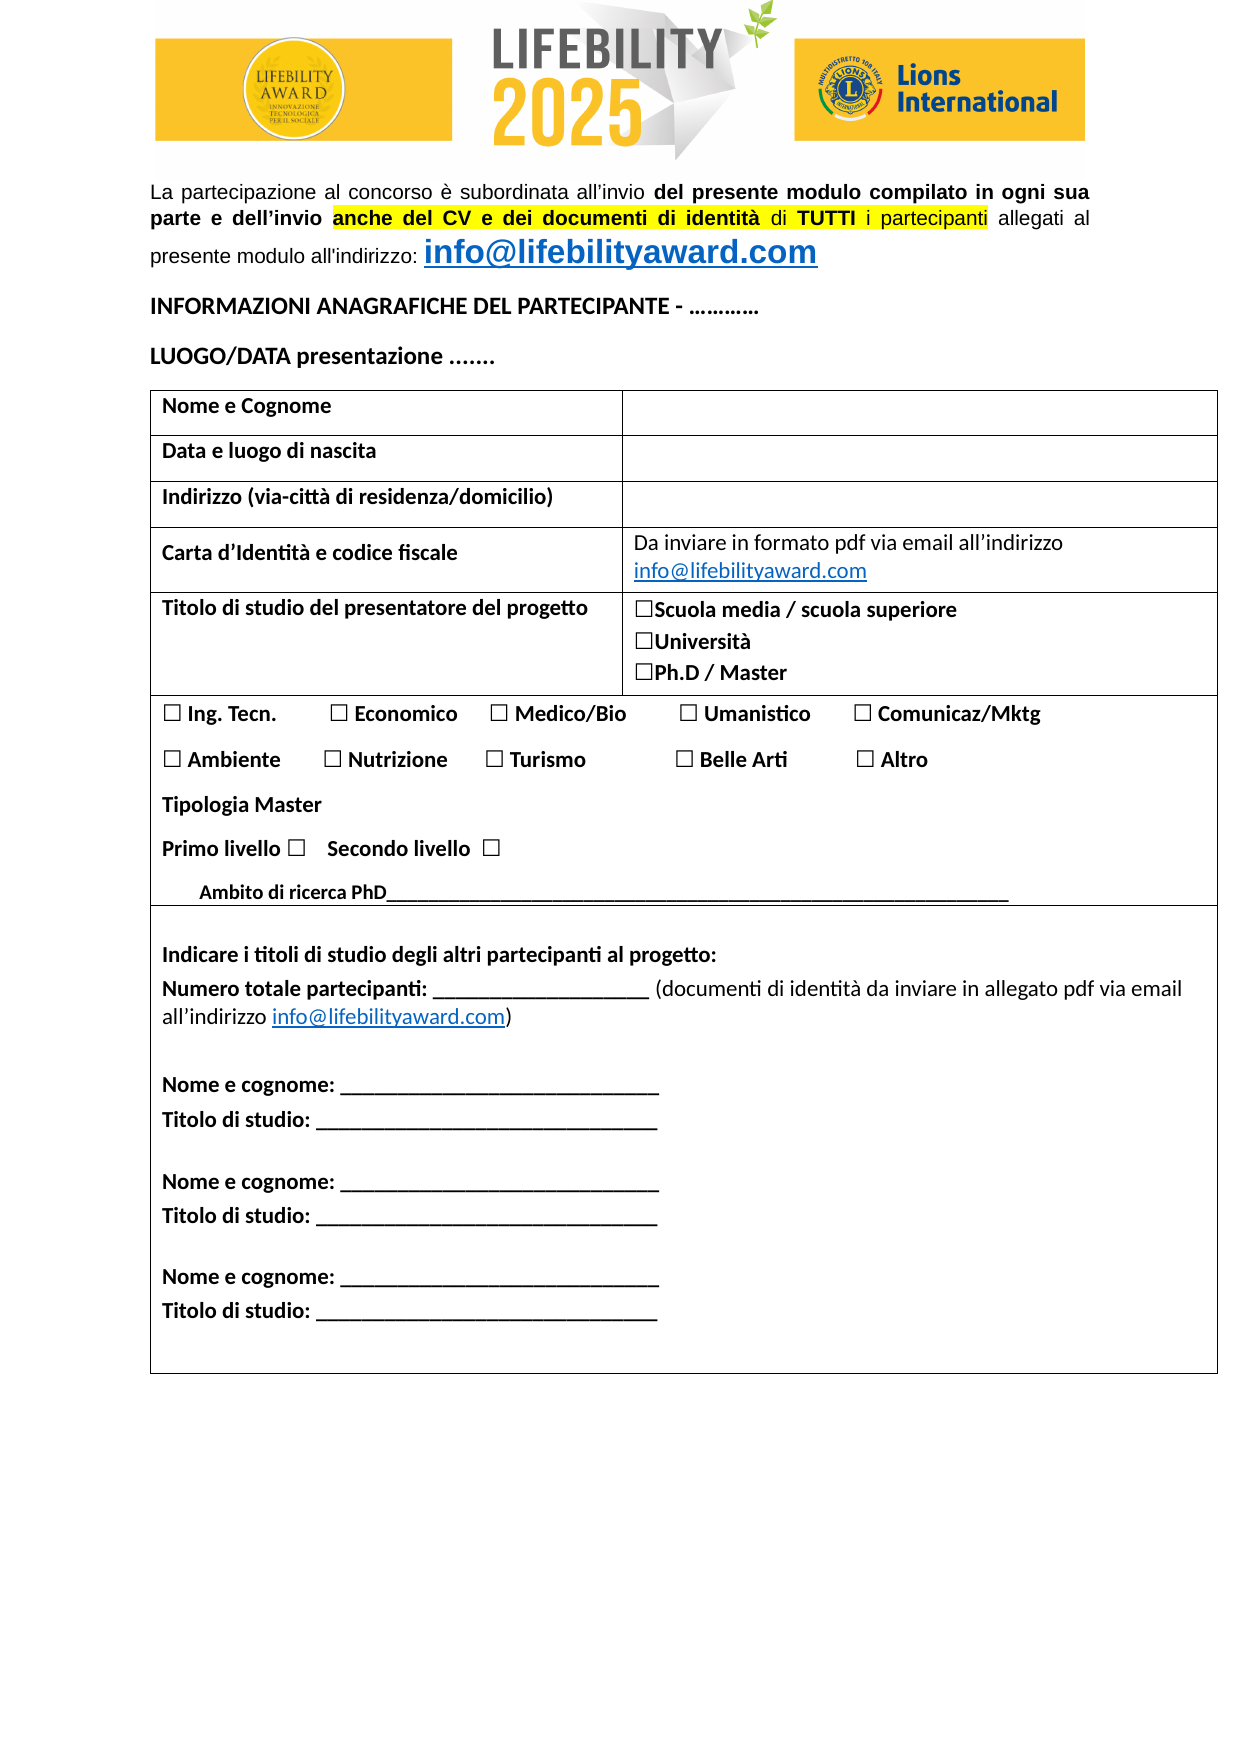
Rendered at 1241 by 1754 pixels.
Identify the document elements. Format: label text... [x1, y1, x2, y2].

table_cell Indicare i titoli di studio degli altri partecipanti al progetto: Numero totale partecipanti: ___________________ (documenti di identità da inviare in allegato pdf via email all’indirizzo info@lifebilityaward.com) Nome e cognome: ____________________________ Titolo di studio: ______________________________ Nome e cognome: ____________________________ Titolo di studio: ______________________________ Nome e cognome: ____________________________ Titolo di studio: ______________________________ [151, 906, 1217, 1373]
table_cell Indirizzo (via-città di residenza/domicilio) [151, 482, 622, 527]
table_cell Da inviare in formato pdf via email all’indirizzo info@lifebilityaward.com [623, 528, 1217, 592]
text LUOGO/DATA presentazione ....... [150, 340, 1090, 371]
table_cell Carta d’Identità e codice fiscale [151, 528, 622, 592]
text La partecipazione al concorso è subordinata all’invio del presente modulo compilato in ogni sua parte e dell’invio anche del CV e dei documenti di identità di TUTTI i partecipanti allegati al presente modulo all'indirizzo: info@lifebilityaward.com [150, 179, 1090, 271]
table_cell ☐ Ing. Tecn. ☐ Economico ☐ Medico/Bio ☐ Umanistico ☐ Comunicaz/Mktg ☐ Ambiente ☐ Nutrizione ☐ Turismo ☐ Belle Arti ☐ Altro Tipologia Master Primo livello ☐ Secondo livello ☐ Ambito di ricerca PhD____________________________________________________________ [151, 696, 1217, 904]
table_cell Data e luogo di nascita [151, 436, 622, 481]
table_header Nome e Cognome [151, 391, 622, 435]
text INFORMAZIONI ANAGRAFICHE DEL PARTECIPANTE - ………… [150, 291, 1090, 321]
table_header [623, 391, 1217, 435]
table_cell [623, 436, 1217, 481]
table_cell [623, 482, 1217, 527]
table_cell ☐Scuola media / scuola superiore ☐Università ☐Ph.D / Master [623, 593, 1217, 695]
table_cell Titolo di studio del presentatore del progetto [151, 593, 622, 695]
picture [155, 0, 1085, 180]
